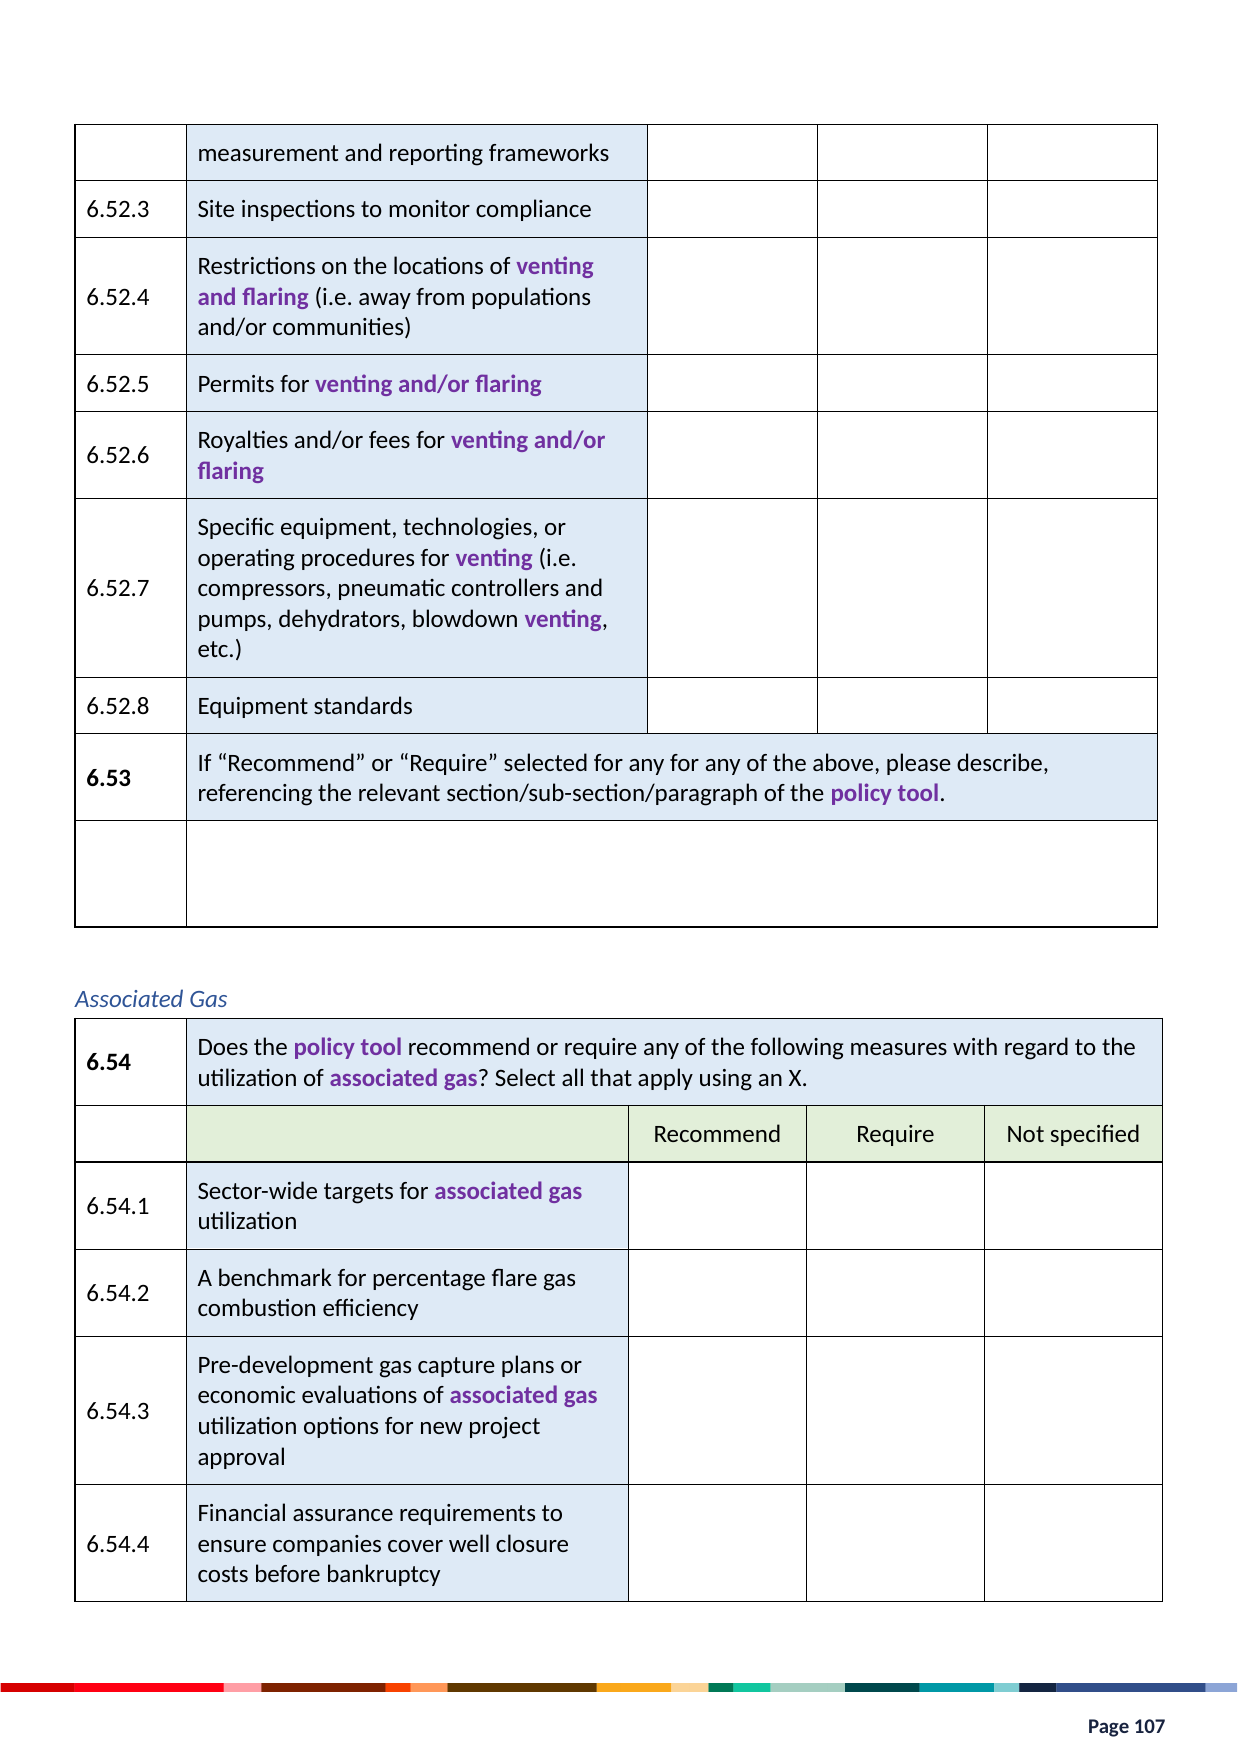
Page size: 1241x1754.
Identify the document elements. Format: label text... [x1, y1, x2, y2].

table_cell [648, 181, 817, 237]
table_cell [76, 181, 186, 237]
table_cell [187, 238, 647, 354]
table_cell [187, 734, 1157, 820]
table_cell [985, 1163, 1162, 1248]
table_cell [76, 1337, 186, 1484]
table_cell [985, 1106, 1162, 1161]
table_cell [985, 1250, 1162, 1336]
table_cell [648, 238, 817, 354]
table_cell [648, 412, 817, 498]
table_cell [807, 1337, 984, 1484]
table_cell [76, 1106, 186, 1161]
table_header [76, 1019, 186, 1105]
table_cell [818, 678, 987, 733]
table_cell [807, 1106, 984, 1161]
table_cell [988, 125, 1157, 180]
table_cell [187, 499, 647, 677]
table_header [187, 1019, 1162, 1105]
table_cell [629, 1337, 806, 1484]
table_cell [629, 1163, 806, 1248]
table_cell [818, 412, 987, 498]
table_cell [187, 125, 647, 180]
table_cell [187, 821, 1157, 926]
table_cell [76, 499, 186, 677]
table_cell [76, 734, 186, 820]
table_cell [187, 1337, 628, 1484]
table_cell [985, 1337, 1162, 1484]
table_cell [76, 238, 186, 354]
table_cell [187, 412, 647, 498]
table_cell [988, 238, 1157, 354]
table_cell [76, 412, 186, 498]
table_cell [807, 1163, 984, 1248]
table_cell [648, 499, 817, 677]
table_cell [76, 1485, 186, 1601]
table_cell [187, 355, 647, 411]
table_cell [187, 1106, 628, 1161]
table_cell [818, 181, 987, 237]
picture [0, 1683, 1236, 1692]
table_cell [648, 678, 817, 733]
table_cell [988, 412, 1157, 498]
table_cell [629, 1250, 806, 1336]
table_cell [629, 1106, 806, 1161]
subtitle Associated Gas [75, 983, 1165, 1013]
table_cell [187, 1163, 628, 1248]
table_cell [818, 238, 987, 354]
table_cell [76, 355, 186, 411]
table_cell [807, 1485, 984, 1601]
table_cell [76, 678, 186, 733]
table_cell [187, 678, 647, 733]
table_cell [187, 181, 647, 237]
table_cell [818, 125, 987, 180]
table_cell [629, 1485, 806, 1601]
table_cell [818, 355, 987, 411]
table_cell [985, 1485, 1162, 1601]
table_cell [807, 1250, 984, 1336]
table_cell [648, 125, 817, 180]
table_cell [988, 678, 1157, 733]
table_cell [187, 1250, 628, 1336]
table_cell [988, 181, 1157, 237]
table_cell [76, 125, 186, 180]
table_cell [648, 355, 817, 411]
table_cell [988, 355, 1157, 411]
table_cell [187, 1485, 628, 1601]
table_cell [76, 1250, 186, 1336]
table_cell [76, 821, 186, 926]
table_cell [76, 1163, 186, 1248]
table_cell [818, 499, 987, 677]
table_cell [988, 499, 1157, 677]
